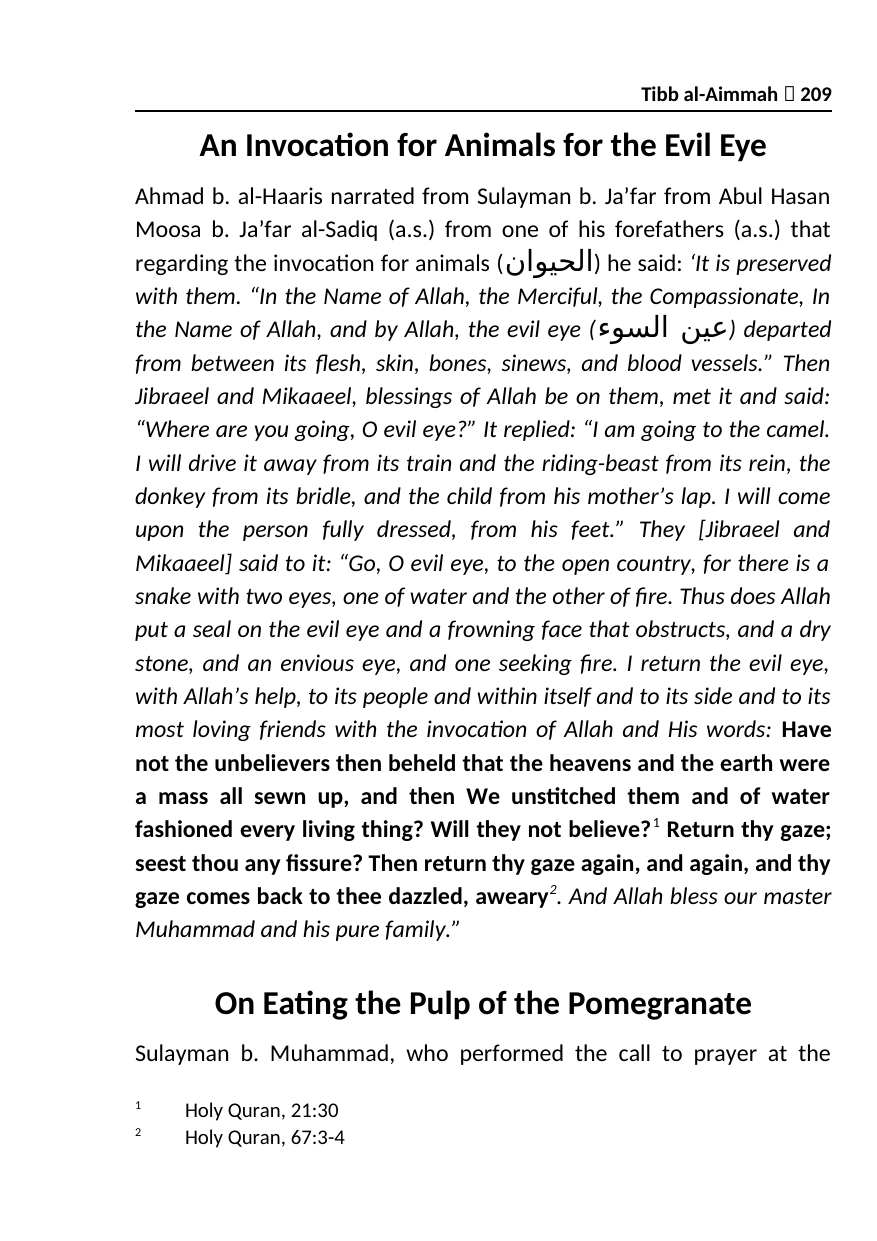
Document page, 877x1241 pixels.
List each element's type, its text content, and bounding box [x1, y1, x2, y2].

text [135, 1035, 832, 1068]
subtitle An Invocation for Animals for the Evil Eye [135, 124, 832, 165]
subtitle On Eating the Pulp of the Pomegranate [135, 982, 832, 1023]
text Ahmad b. al-Haaris narrated from Sulayman b. Ja’far from Abul Hasan Moosa b. Ja’far al-Sadiq (a.s.) from one of his forefathers (a.s.) that regarding the invocation for animals (الحيوان) he said: ‘It is preserved with them. “In the Name of Allah, the Merciful, the Compassionate, In the Name of Allah, and by Allah, the evil eye (عين السوء) departed from between its flesh, skin, bones, sinews, and blood vessels.” Then Jibraeel and Mikaaeel, blessings of Allah be on them, met it and said: “Where are you going, O evil eye?” It replied: “I am going to the camel. I will drive it away from its train and the riding-beast from its rein, the donkey from its bridle, and the child from his mother’s lap. I will come upon the person fully dressed, from his feet.” They [Jibraeel and Mikaaeel] said to it: “Go, O evil eye, to the open country, for there is a snake with two eyes, one of water and the other of fire. Thus does Allah put a seal on the evil eye and a frowning face that obstructs, and a dry stone, and an envious eye, and one seeking fire. I return the evil eye, with Allah’s help, to its people and within itself and to its side and to its most loving friends with the invocation of Allah and His words: Have not the unbelievers then beheld that the heavens and the earth were a mass all sewn up, and then We unstitched them and of water fashioned every living thing? Will they not believe? Return thy gaze; seest thou any fissure? Then return thy gaze again, and again, and thy gaze comes back to thee dazzled, aweary. And Allah bless our master Muhammad and his pure family.” [135, 178, 832, 944]
